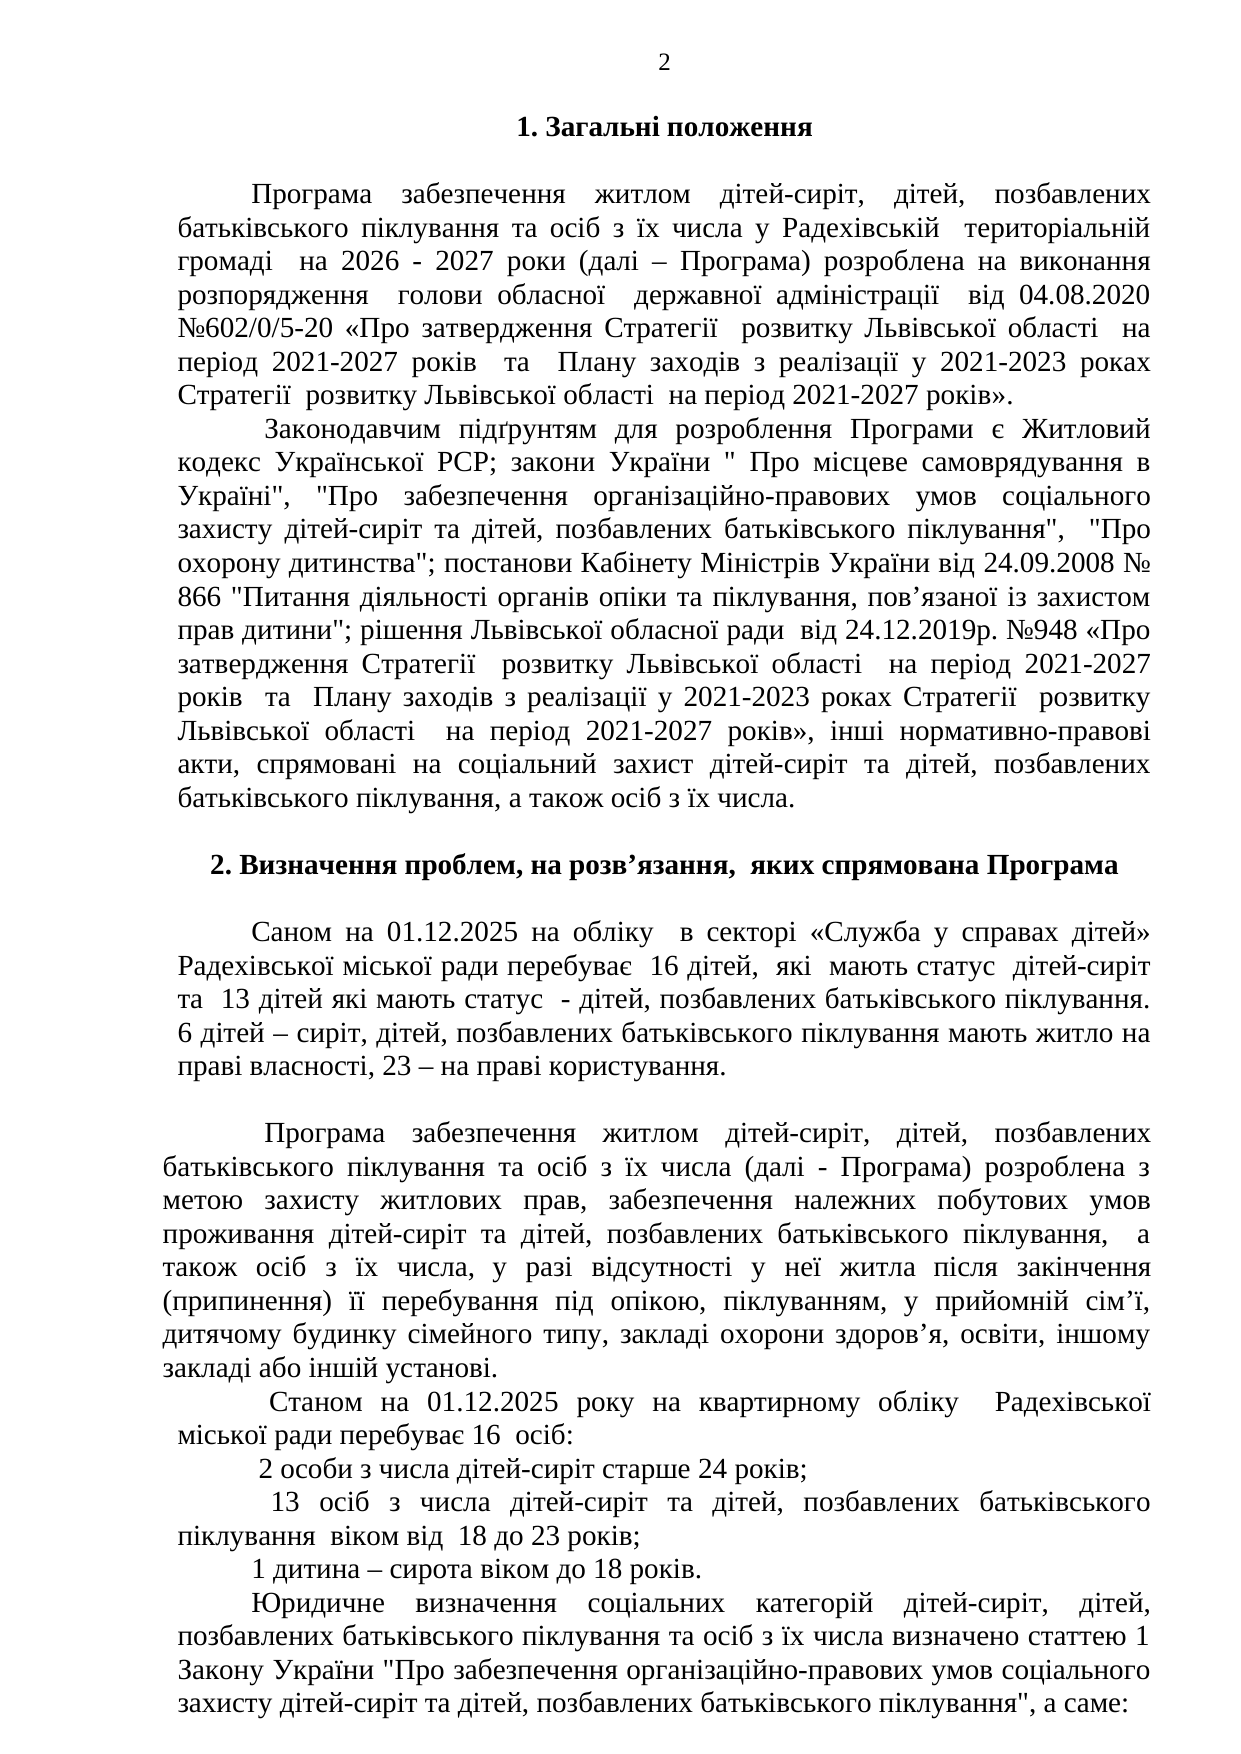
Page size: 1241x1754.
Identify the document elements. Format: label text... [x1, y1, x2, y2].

text Саном на 01.12.2025 на обліку в секторі «Служба у справах дітей» Радехівської міської ради перебуває 16 дітей, які мають статус дітей-сиріт та 13 дітей які мають статус - дітей, позбавлених батьківського піклування. 6 дітей – сиріт, дітей, позбавлених батьківського піклування мають житло на праві власності, 23 – на праві користування. [177, 914, 1152, 1082]
text Станом на 01.12.2025 року на квартирному обліку Радехівської міської ради перебуває 16 осіб: [177, 1384, 1152, 1451]
text Програма забезпечення житлом дітей-сиріт, дітей, позбавлених батьківського піклування та осіб з їх числа у Радехівській територіальній громаді на 2026 - 2027 роки (далі – Програма) розроблена на виконання розпорядження голови обласної державної адміністрації від 04.08.2020 №602/0/5-20 «Про затвердження Стратегії розвитку Львівської області на період 2021-2027 років та Плану заходів з реалізації у 2021-2023 роках Стратегії розвитку Львівської області на період 2021-2027 років». [177, 176, 1152, 411]
text 1 дитина – сирота віком до 18 років. [177, 1551, 1152, 1585]
text 2 особи з числа дітей-сиріт старше 24 років; [177, 1451, 1152, 1484]
text 2. Визначення проблем, на розв’язання, яких спрямована Програма [177, 847, 1152, 881]
text 13 осіб з числа дітей-сиріт та дітей, позбавлених батьківського піклування віком від 18 до 23 років; [177, 1484, 1152, 1551]
text Юридичне визначення соціальних категорій дітей-сиріт, дітей, позбавлених батьківського піклування та осіб з їх числа визначено статтею 1 Закону України "Про забезпечення організаційно-правових умов соціального захисту дітей-сиріт та дітей, позбавлених батьківського піклування", а саме: [177, 1585, 1152, 1719]
subtitle 1. Загальні положення [177, 109, 1152, 143]
text Законодавчим підґрунтям для розроблення Програми є Житловий кодекс Української РСР; закони України " Про місцеве самоврядування в Україні", "Про забезпечення організаційно-правових умов соціального захисту дітей-сиріт та дітей, позбавлених батьківського піклування", "Про охорону дитинства"; постанови Кабінету Міністрів України від 24.09.2008 № 866 "Питання діяльності органів опіки та піклування, пов’язаної із захистом прав дитини"; рішення Львівської обласної ради від 24.12.2019р. №948 «Про затвердження Стратегії розвитку Львівської області на період 2021-2027 років та Плану заходів з реалізації у 2021-2023 роках Стратегії розвитку Львівської області на період 2021-2027 років», інші нормативно-правові акти, спрямовані на соціальний захист дітей-сиріт та дітей, позбавлених батьківського піклування, а також осіб з їх числа. [177, 411, 1152, 813]
text Програма забезпечення житлом дітей-сиріт, дітей, позбавлених батьківського піклування та осіб з їх числа (далі - Програма) розроблена з метою захисту житлових прав, забезпечення належних побутових умов проживання дітей-сиріт та дітей, позбавлених батьківського піклування, а також осіб з їх числа, у разі відсутності у неї житла після закінчення (припинення) її перебування під опікою, піклуванням, у прийомній сім’ї, дитячому будинку сімейного типу, закладі охорони здоров’я, освіти, іншому закладі або іншій установі. [162, 1115, 1152, 1384]
